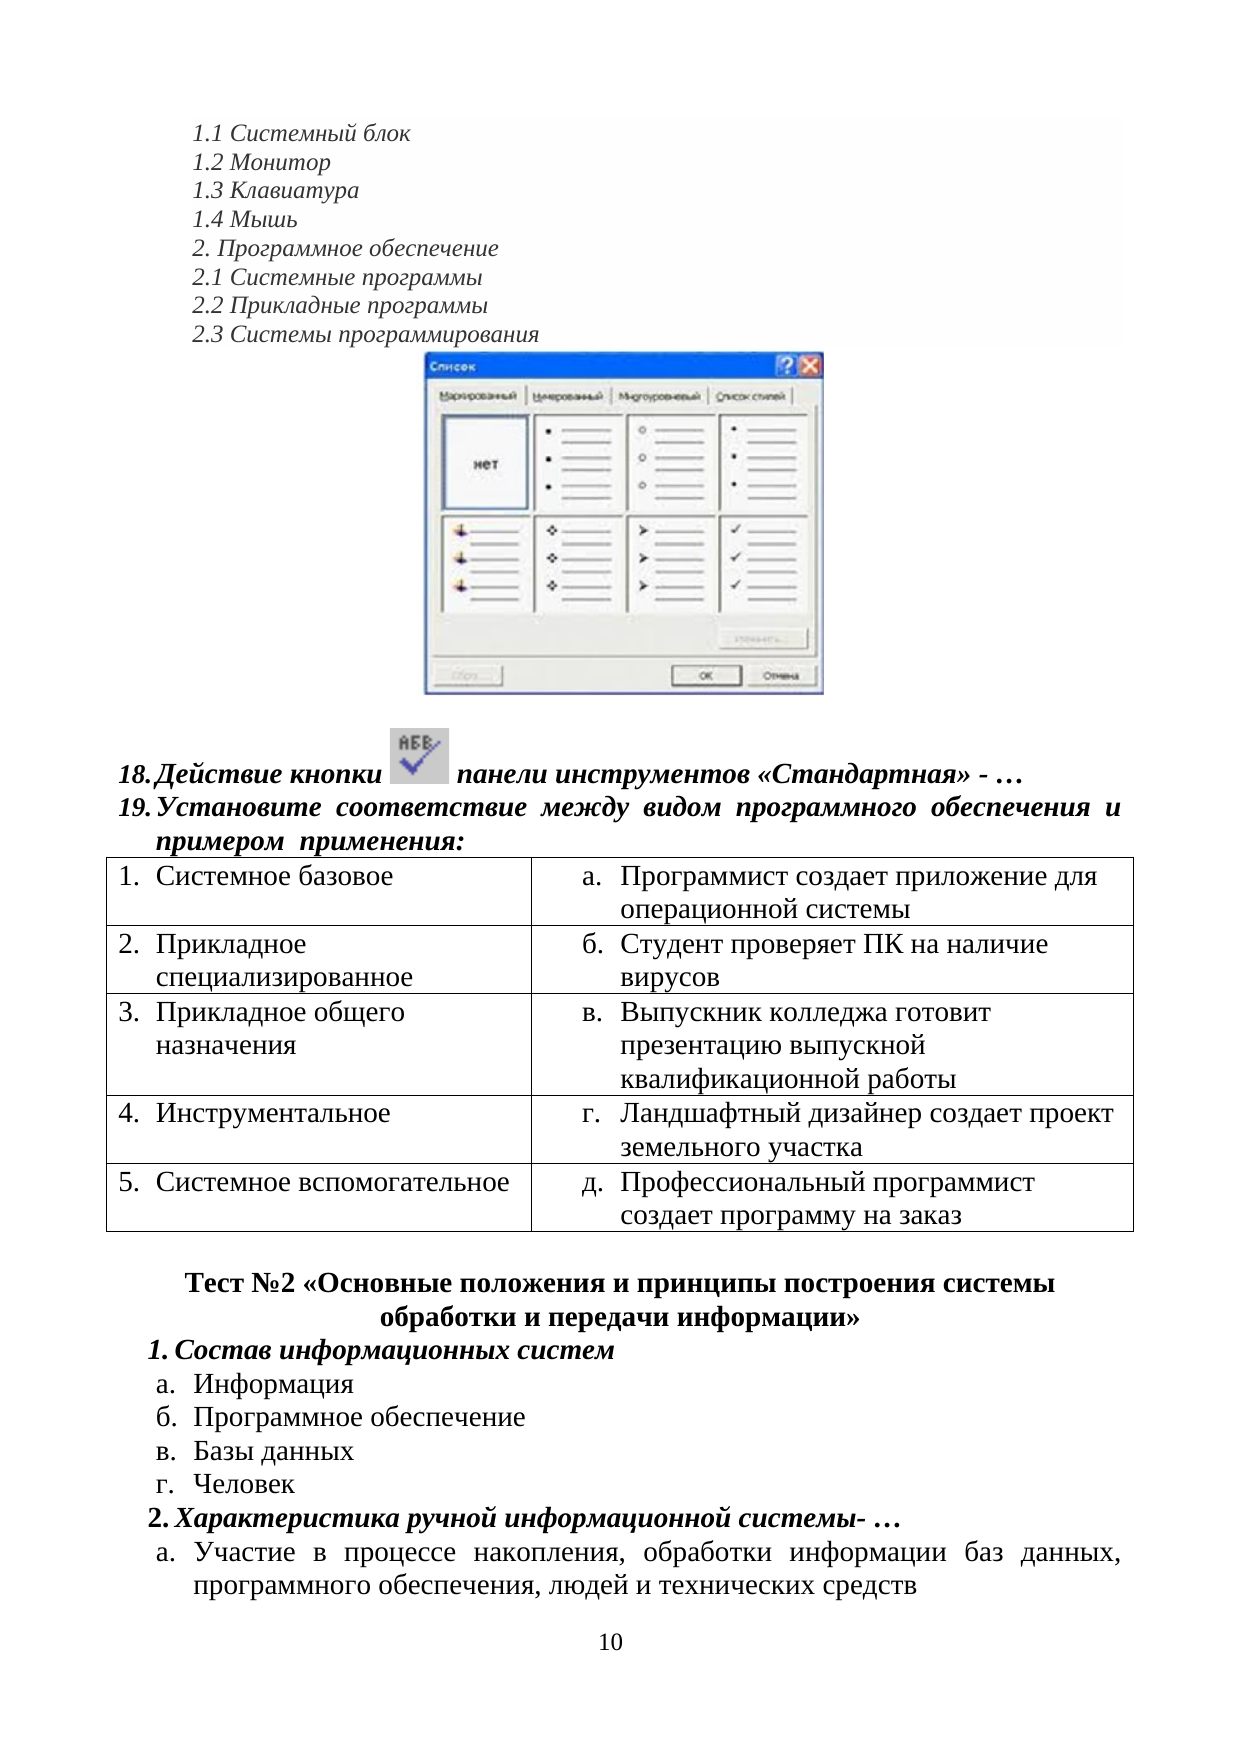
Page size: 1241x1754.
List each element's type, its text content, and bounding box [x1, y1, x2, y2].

table_cell Прикладное специализированное [107, 926, 531, 993]
text 2.1 Системные программы [192, 262, 1122, 291]
table_cell Системное вспомогательное [107, 1164, 531, 1231]
table_cell Прикладное общего назначения [107, 994, 531, 1094]
table_header Системное базовое [107, 858, 531, 925]
list Человек [156, 1467, 1122, 1500]
list Базы данных [156, 1433, 1122, 1467]
text 2.3 Системы программирования [192, 319, 1122, 348]
picture [389, 728, 450, 784]
list Состав информационных систем [147, 1332, 1122, 1366]
list Участие в процессе накопления, обработки информации баз данных, программного обеспечения, людей и технических средств [156, 1534, 1122, 1601]
list Установите соответствие между видом программного обеспечения и примером применения: [118, 789, 1122, 857]
table_cell Инструментальное [107, 1096, 531, 1163]
table_header Программист создает приложение для операционной системы [532, 858, 1133, 925]
list Программное обеспечение [156, 1399, 1122, 1433]
text 1.4 Мышь [192, 204, 1122, 233]
text Тест №2 «Основные положения и принципы построения системы обработки и передачи информации» [118, 1265, 1122, 1332]
table_cell Студент проверяет ПК на наличие вирусов [532, 926, 1133, 993]
table_cell Профессиональный программист создает программу на заказ [532, 1164, 1133, 1231]
text 2.2 Прикладные программы [192, 291, 1122, 319]
list Характеристика ручной информационной системы- … [147, 1500, 1122, 1534]
table_cell Выпускник колледжа готовит презентацию выпускной квалификационной работы [532, 994, 1133, 1094]
text 1.1 Системный блок [192, 118, 1122, 147]
text 1.3 Клавиатура [192, 176, 1122, 204]
table_cell Ландшафтный дизайнер создает проект земельного участка [532, 1096, 1133, 1163]
list Информация [156, 1366, 1122, 1399]
list Действие кнопки панели инструментов «Стандартная» - … [118, 728, 1122, 789]
picture [416, 348, 824, 696]
text 2. Программное обеспечение [192, 233, 1122, 262]
text 1.2 Монитор [192, 147, 1122, 176]
